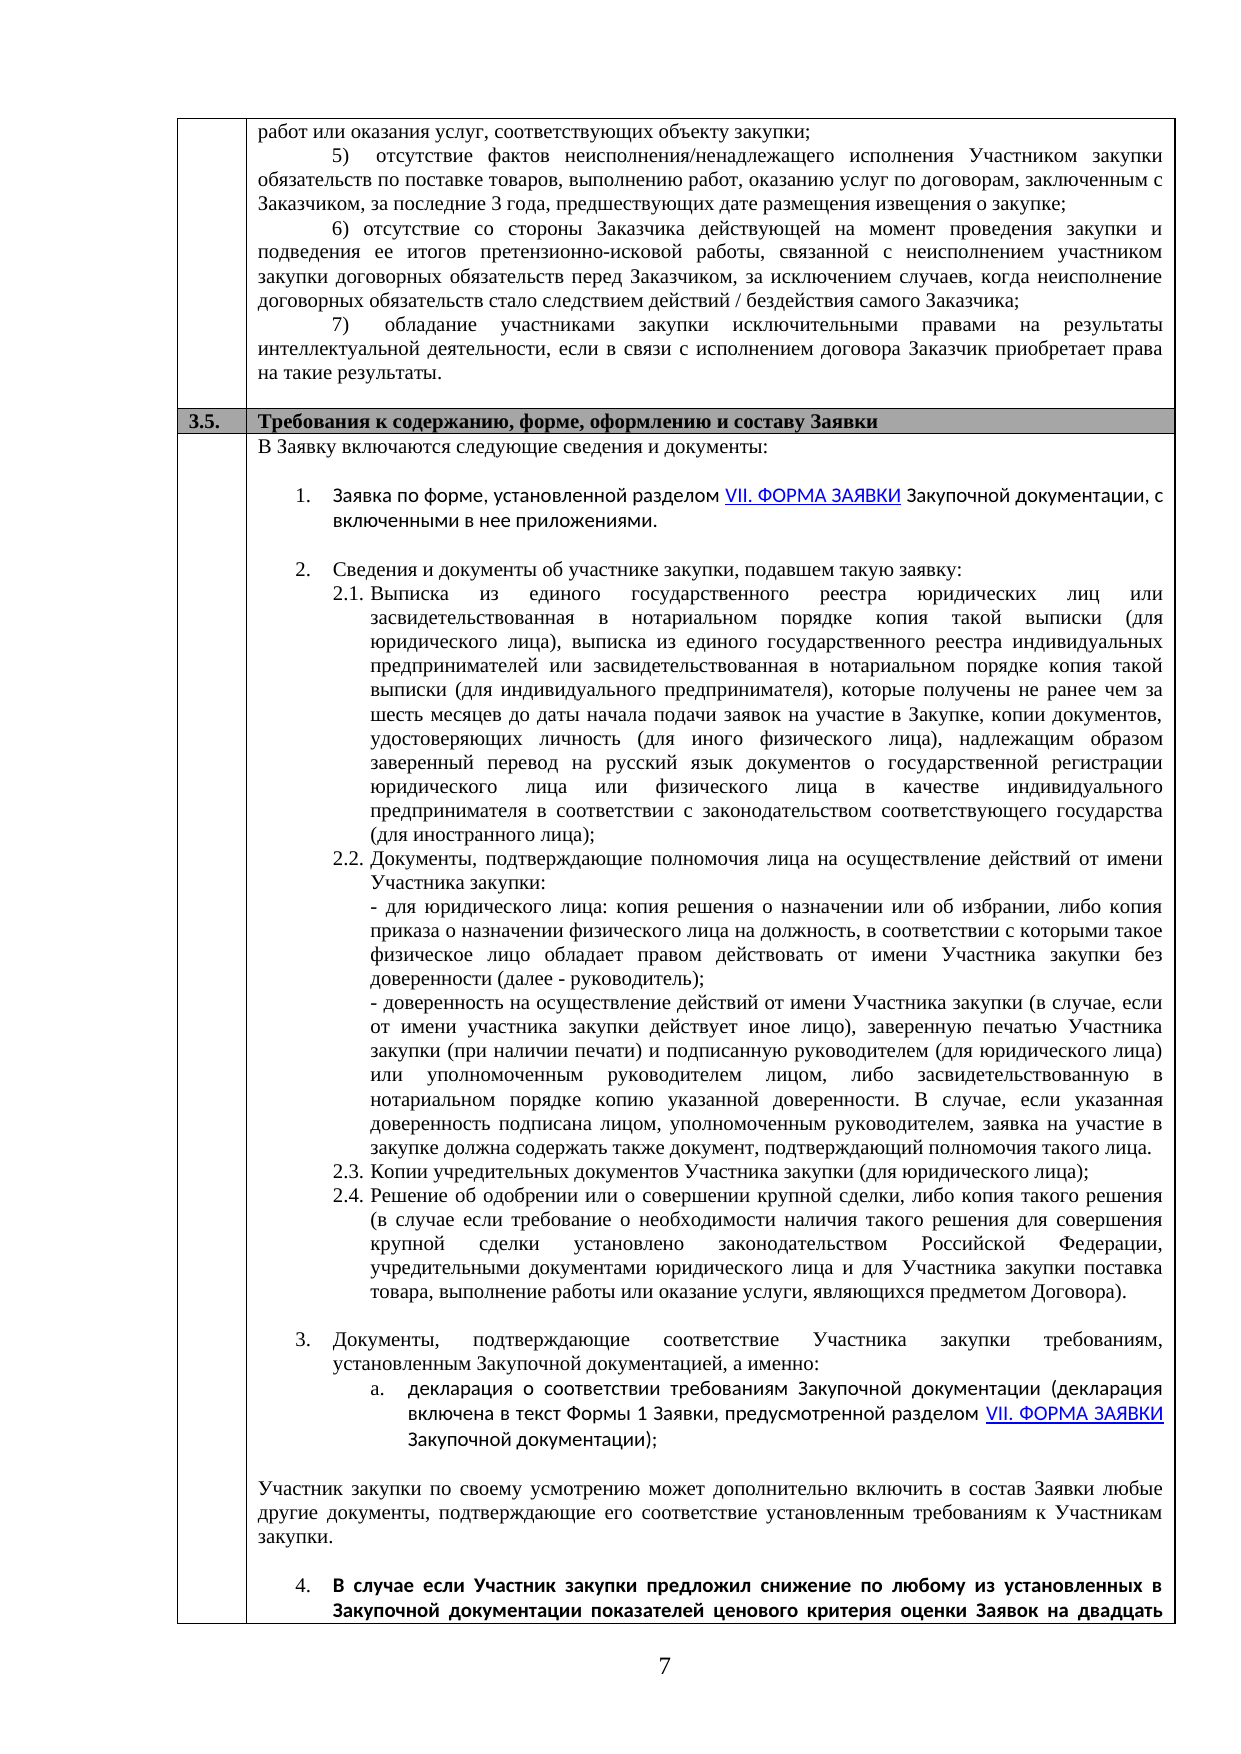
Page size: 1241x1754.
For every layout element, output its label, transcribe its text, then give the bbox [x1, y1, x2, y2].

table_cell Требования к содержанию, форме, оформлению и составу Заявки [247, 409, 1174, 433]
table_cell [178, 434, 246, 1623]
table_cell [247, 434, 1174, 1623]
table_cell 3.5. [178, 409, 246, 433]
table_cell [178, 119, 246, 408]
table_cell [247, 119, 1174, 408]
